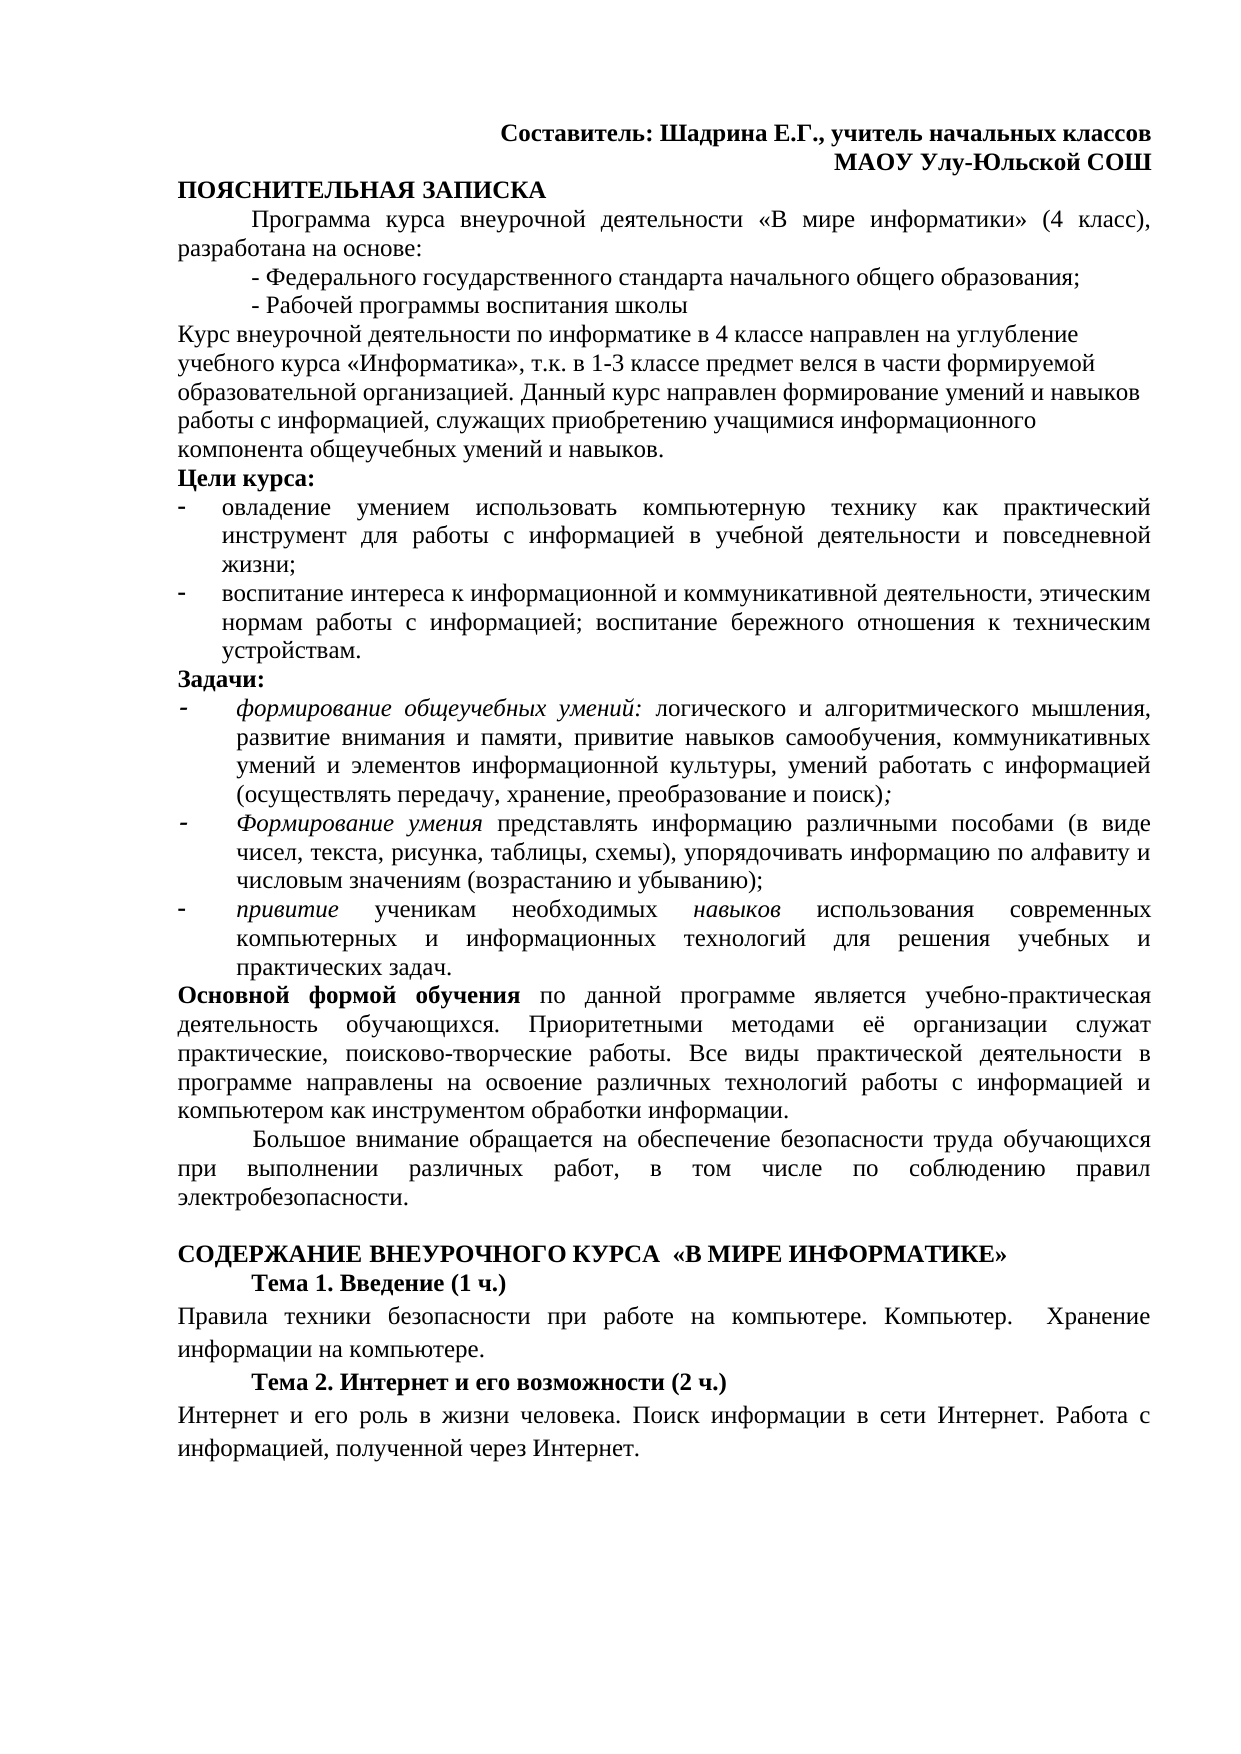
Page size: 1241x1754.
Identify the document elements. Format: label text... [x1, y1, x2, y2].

list овладение умением использовать компьютерную технику как практический инструмент для работы с информацией в учебной деятельности и повседневной жизни; [177, 492, 1152, 578]
list привитие ученикам необходимых навыков использования современных компьютерных и информационных технологий для решения учебных и практических задач. [177, 894, 1152, 981]
text Цели курса: [177, 463, 1152, 492]
list Формирование умения представлять информацию различными пособами (в виде чисел, текста, рисунка, таблицы, схемы), упорядочивать информацию по алфавиту и числовым значениям (возрастанию и убыванию); [177, 808, 1152, 894]
list воспитание интереса к информационной и коммуникативной деятельности, этическим нормам работы с информацией; воспитание бережного отношения к техническим устройствам. [177, 578, 1152, 664]
text СОДЕРЖАНИЕ ВНЕУРОЧНОГО КУРСА «В МИРЕ ИНФОРМАТИКЕ» [177, 1239, 1152, 1268]
text Составитель: Шадрина Е.Г., учитель начальных классов [177, 118, 1152, 147]
text - Федерального государственного стандарта начального общего образования; [177, 262, 1152, 291]
text Тема 2. Интернет и его возможности (2 ч.) [177, 1367, 1152, 1396]
text - Рабочей программы воспитания школы [177, 291, 1152, 319]
list формирование общеучебных умений: логического и алгоритмического мышления, развитие внимания и памяти, привитие навыков самообучения, коммуникативных умений и элементов информационной культуры, умений работать с информацией (осуществлять передачу, хранение, преобразование и поиск); [177, 693, 1152, 808]
text Тема 1. Введение (1 ч.) [177, 1268, 1152, 1297]
text Задачи: [177, 664, 1152, 693]
text ПОЯСНИТЕЛЬНАЯ ЗАПИСКА [177, 176, 1152, 204]
text Программа курса внеурочной деятельности «В мире информатики» (4 класс), разработана на основе: [177, 204, 1152, 262]
text МАОУ Улу-Юльской СОШ [188, 147, 1152, 176]
text Правила техники безопасности при работе на компьютере. Компьютер. Хранение информации на компьютере. [177, 1301, 1152, 1363]
text Интернет и его роль в жизни человека. Поиск информации в сети Интернет. Работа с информацией, полученной через Интернет. [177, 1400, 1152, 1462]
text Большое внимание обращается на обеспечение безопасности труда обучающихся при выполнении различных работ, в том числе по соблюдению правил электробезопасности. [177, 1124, 1152, 1211]
text Основной формой обучения по данной программе является учебно-практическая деятельность обучающихся. Приоритетными методами её организации служат практические, поисково-творческие работы. Все виды практической деятельности в программе направлены на освоение различных технологий работы с информацией и компьютером как инструментом обработки информации. [177, 981, 1152, 1124]
text Курс внеурочной деятельности по информатике в 4 классе направлен на углубление учебного курса «Информатика», т.к. в 1-3 классе предмет велся в части формируемой образовательной организацией. Данный курс направлен формирование умений и навыков работы с информацией, служащих приобретению учащимися информационного компонента общеучебных умений и навыков. [177, 319, 1152, 463]
